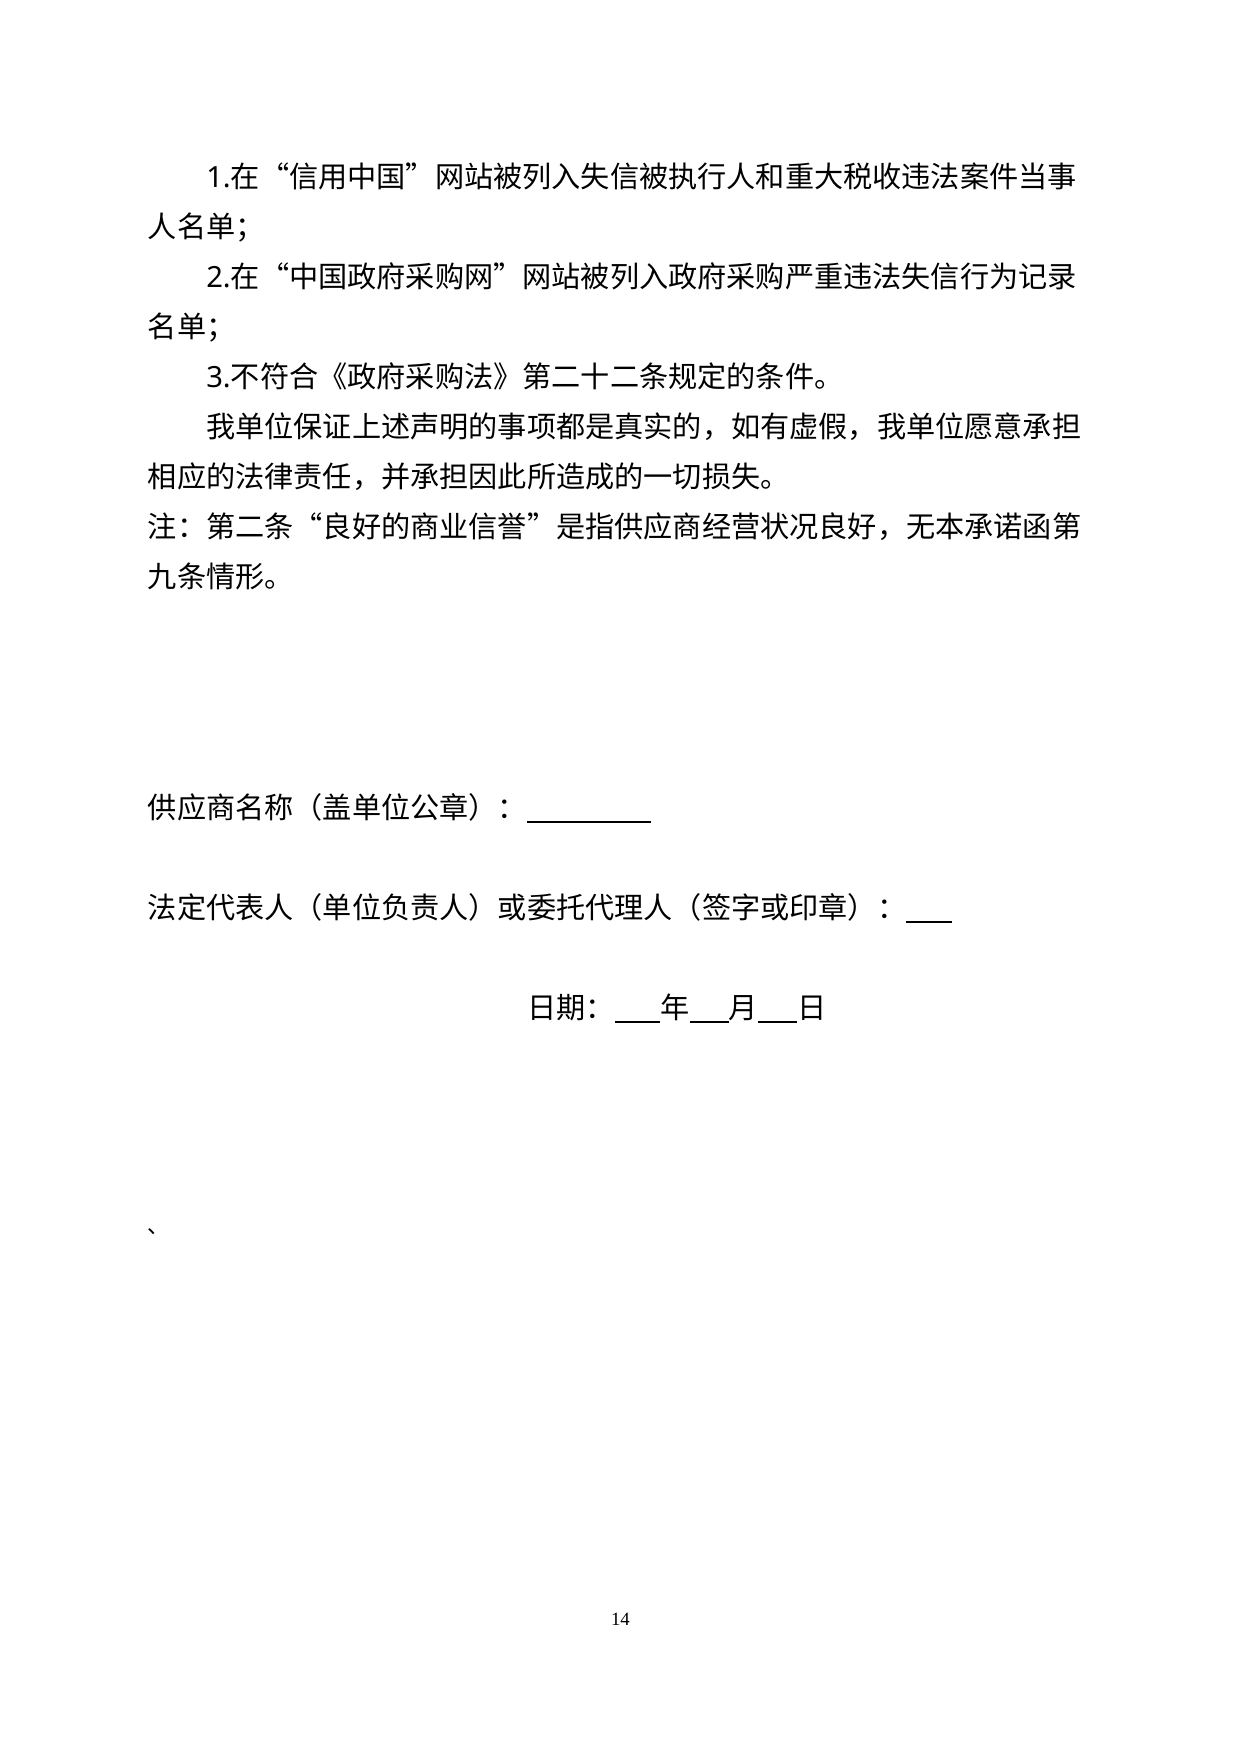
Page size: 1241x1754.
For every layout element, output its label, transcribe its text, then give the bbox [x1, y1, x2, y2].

text 注：第二条“良好的商业信誉”是指供应商经营状况良好，无本承诺函第九条情形。 [148, 498, 1092, 598]
text 法定代表人（单位负责人）或委托代理人（签字或印章）： [148, 879, 1092, 929]
text 、 [148, 1208, 1092, 1239]
text 我单位保证上述声明的事项都是真实的，如有虚假，我单位愿意承担相应的法律责任，并承担因此所造成的一切损失。 [148, 398, 1092, 498]
text 2.在“中国政府采购网”网站被列入政府采购严重违法失信行为记录名单； [148, 248, 1092, 348]
text 供应商名称（盖单位公章）： [148, 779, 1092, 829]
text 1.在“信用中国”网站被列入失信被执行人和重大税收违法案件当事人名单； [148, 148, 1092, 248]
text 3.不符合《政府采购法》第二十二条规定的条件。 [148, 348, 1092, 398]
text 日期： 年 月 日 [148, 979, 1092, 1029]
